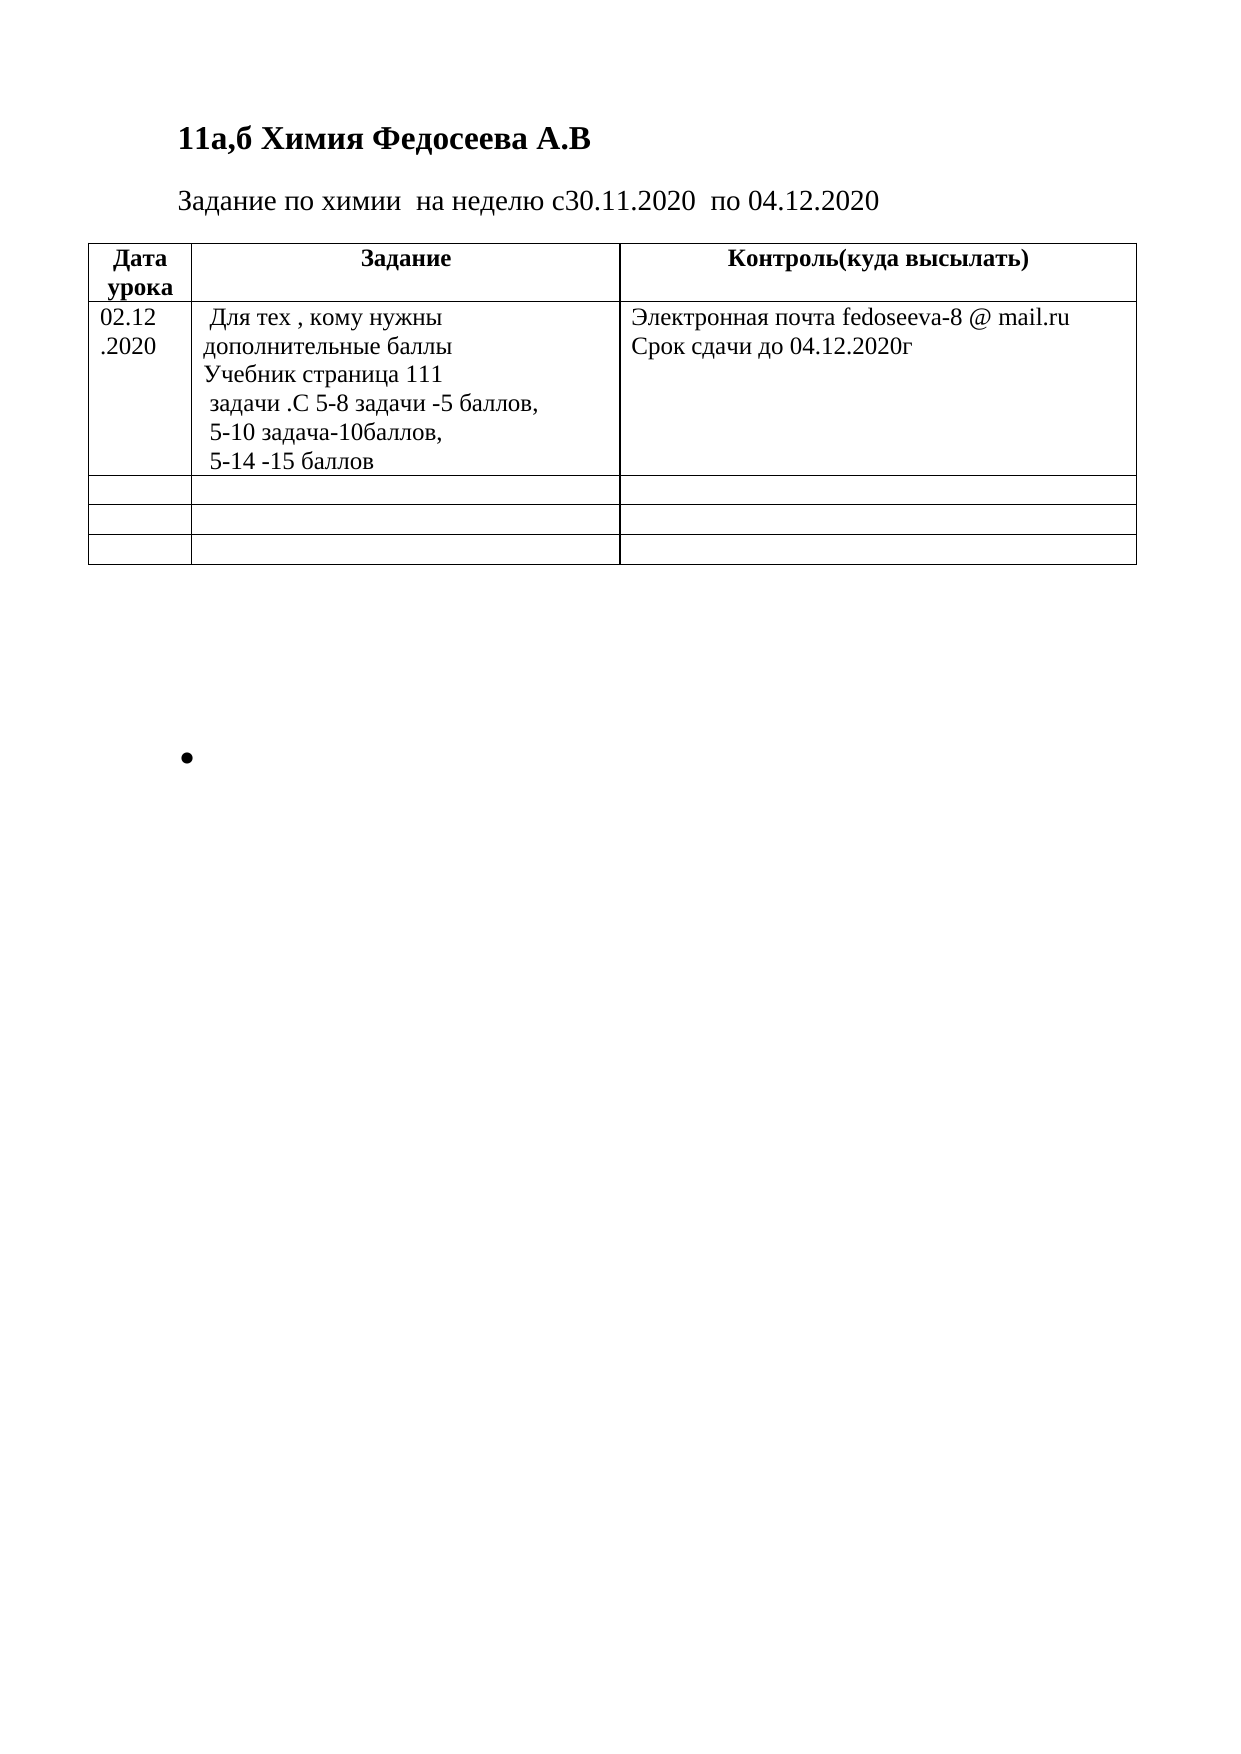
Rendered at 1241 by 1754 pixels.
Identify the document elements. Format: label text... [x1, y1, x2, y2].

table_header Задание [192, 244, 619, 301]
table_header Контроль(куда высылать) [621, 244, 1136, 301]
text . [177, 691, 1152, 782]
table_header Дата урока [89, 244, 191, 301]
table_cell Для тех , кому нужны дополнительные баллы Учебник страница 111 задачи .С 5-8 задачи -5 баллов, 5-10 задача-10баллов, 5-14 -15 баллов [192, 302, 619, 474]
table_cell [89, 535, 191, 564]
table_cell [89, 505, 191, 534]
table_cell [621, 476, 1136, 504]
table_cell [89, 476, 191, 504]
table_cell [192, 476, 619, 504]
table_cell [621, 535, 1136, 564]
table_cell Электронная почта fedoseeva-8 @ mail.ru Срок сдачи до 04.12.2020г [621, 302, 1136, 474]
table_cell [192, 535, 619, 564]
table_cell [621, 505, 1136, 534]
text 11а,б Химия Федосеева А.В [177, 118, 1152, 156]
table_cell [192, 505, 619, 534]
table_cell 02.12 .2020 [89, 302, 191, 474]
text Задание по химии на неделю с30.11.2020 по 04.12.2020 [177, 183, 1152, 217]
